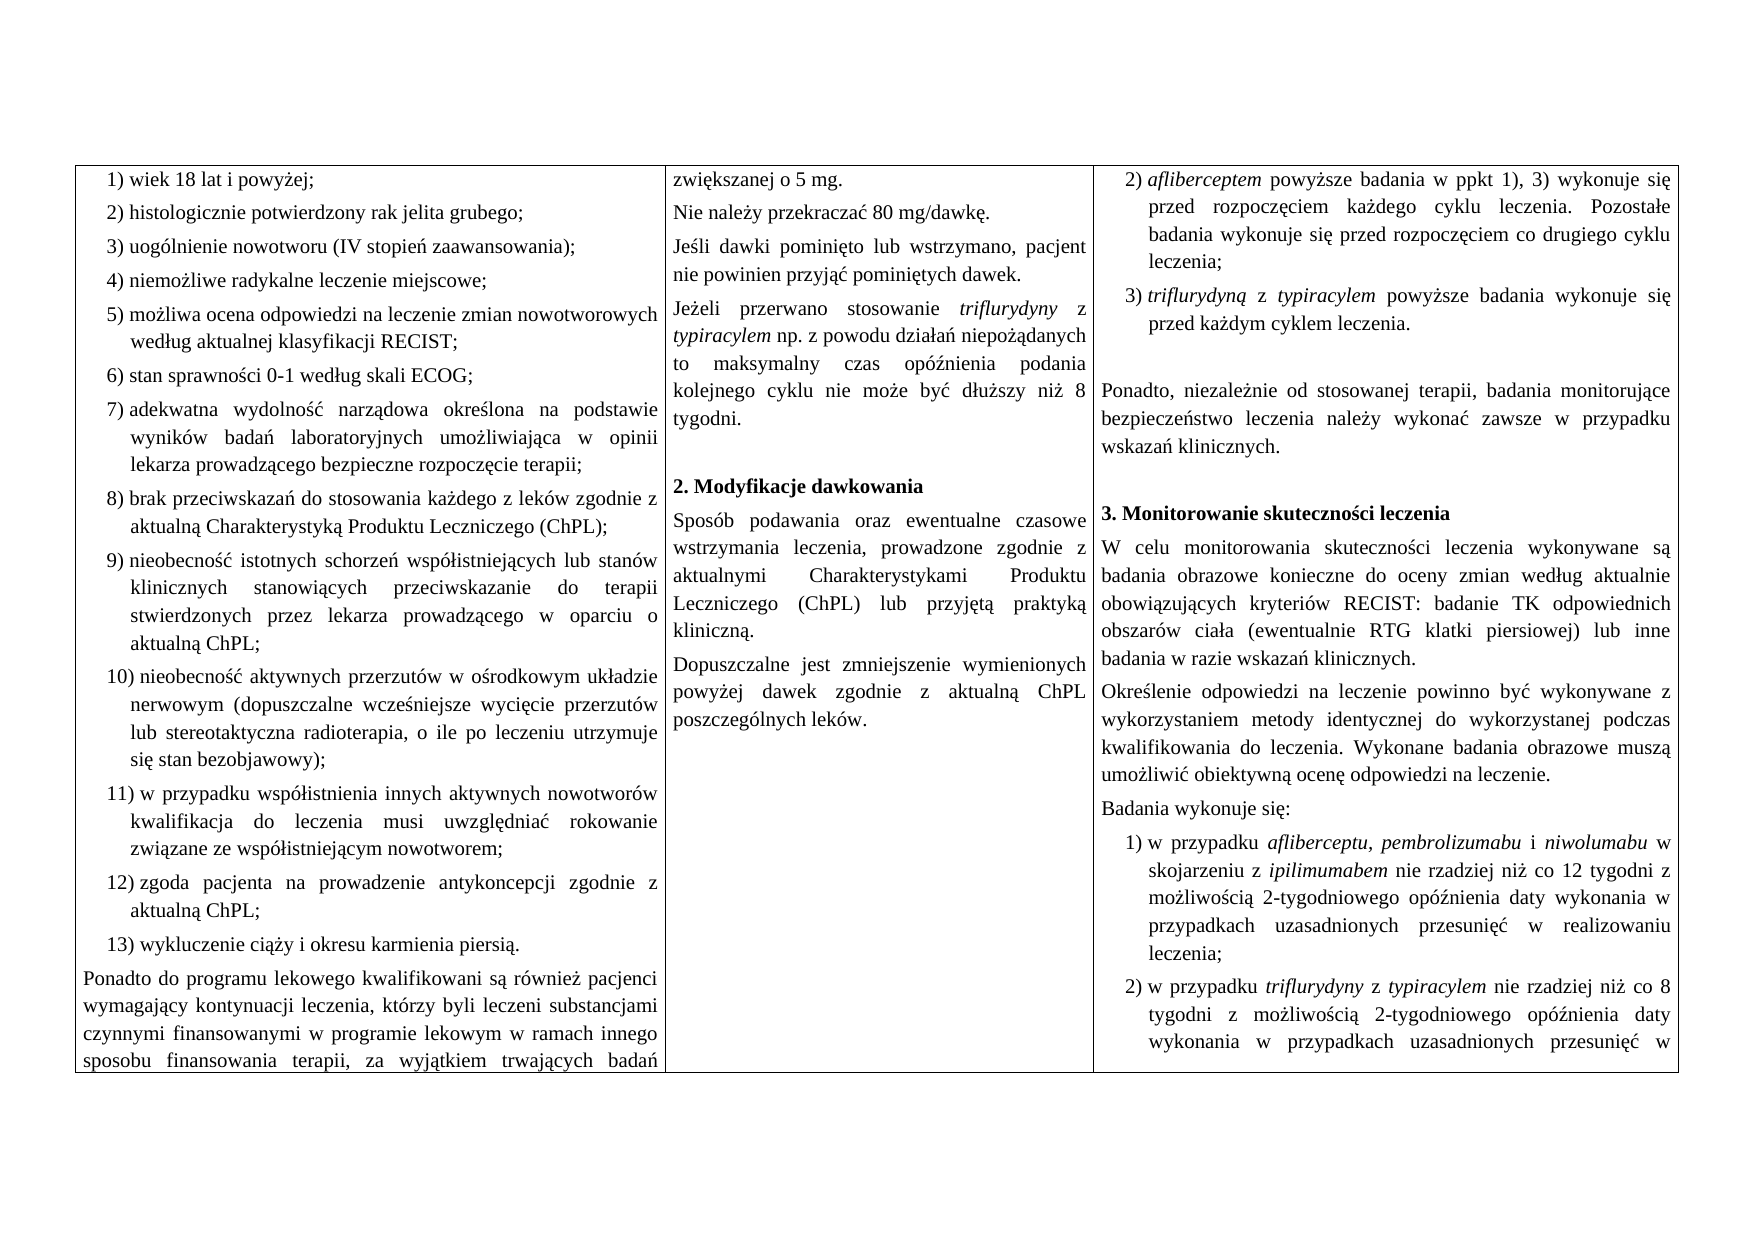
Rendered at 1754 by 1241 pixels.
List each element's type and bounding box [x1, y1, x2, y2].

table_cell [666, 166, 1093, 1072]
table_cell [1094, 166, 1678, 1072]
table_cell [76, 166, 665, 1072]
